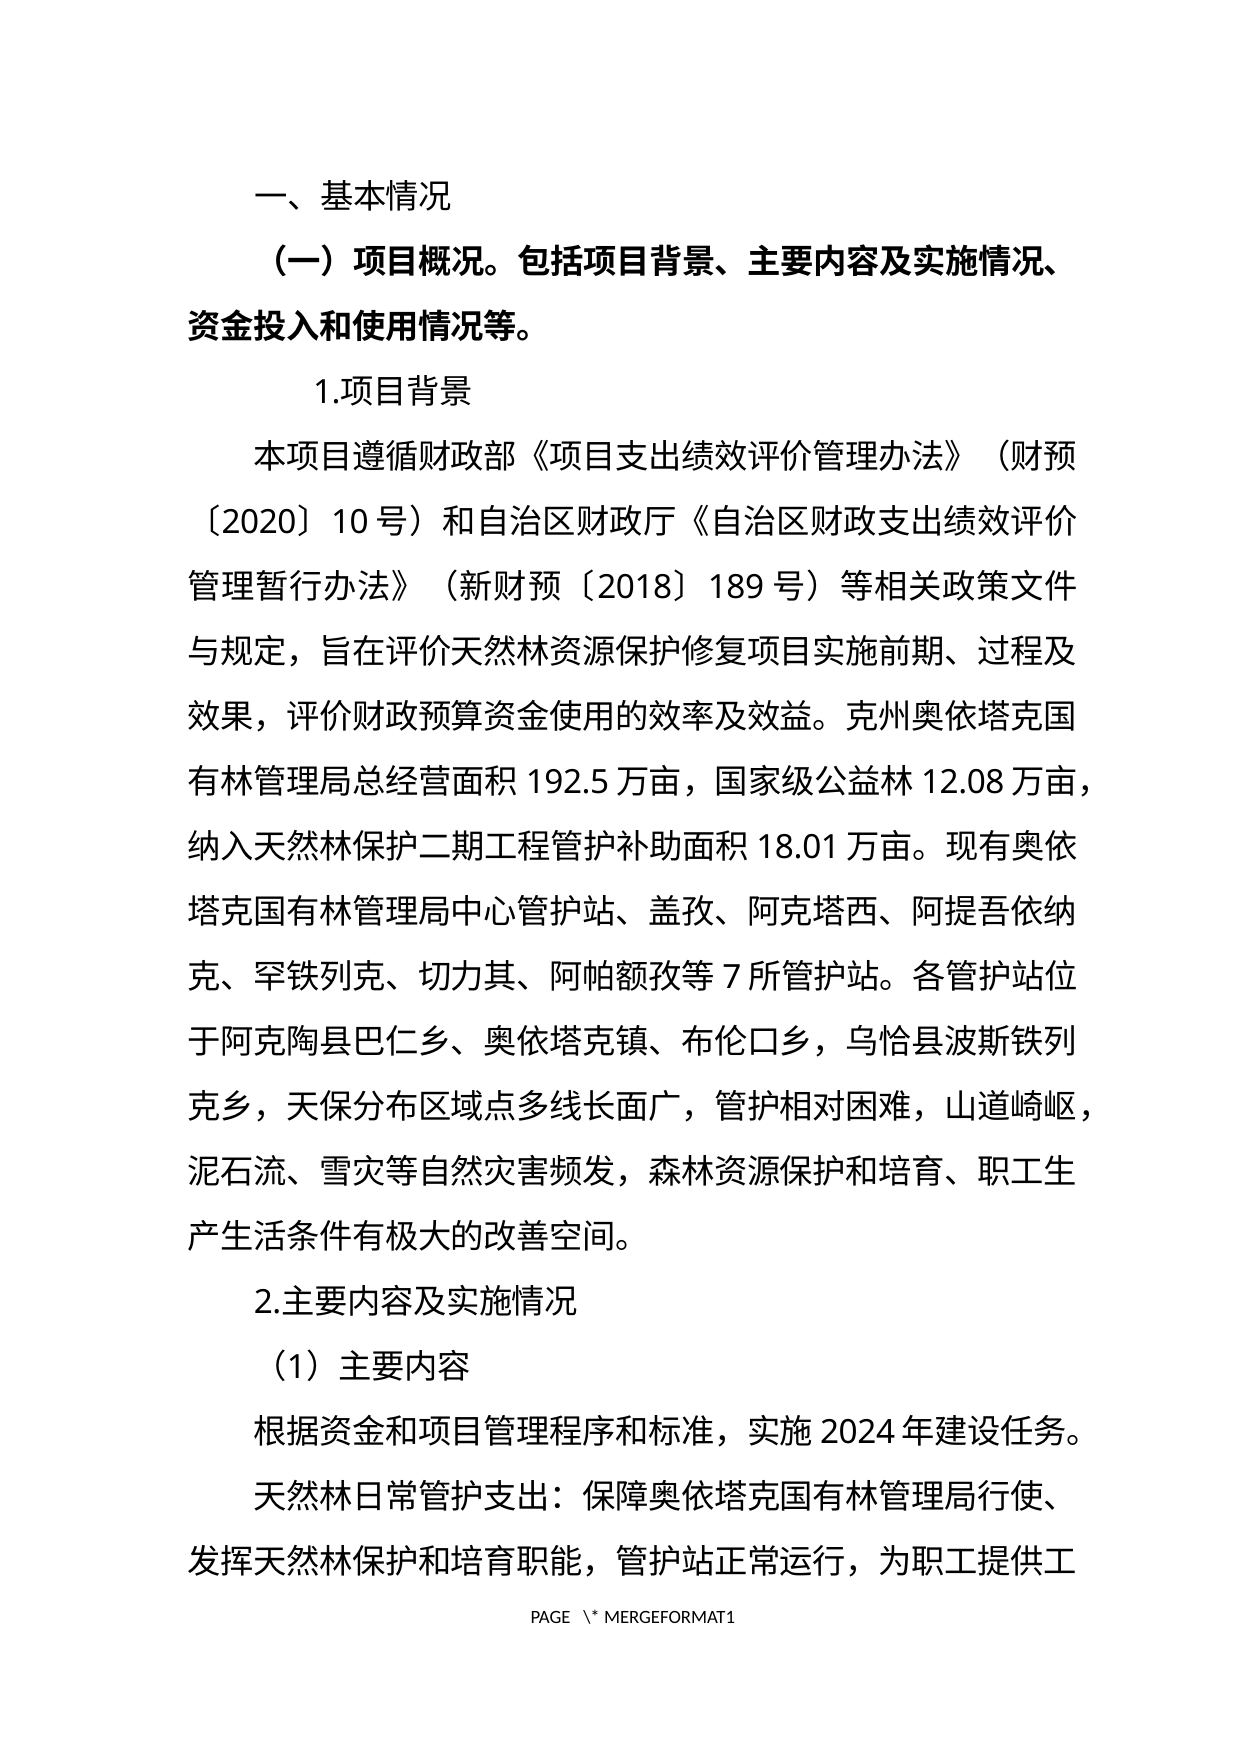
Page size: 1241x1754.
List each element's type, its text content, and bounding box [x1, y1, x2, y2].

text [187, 357, 1078, 1592]
text （一）项目概况。包括项目背景、主要内容及实施情况、资金投入和使用情况等。 [187, 227, 1078, 357]
text 一、基本情况 [187, 162, 1078, 227]
